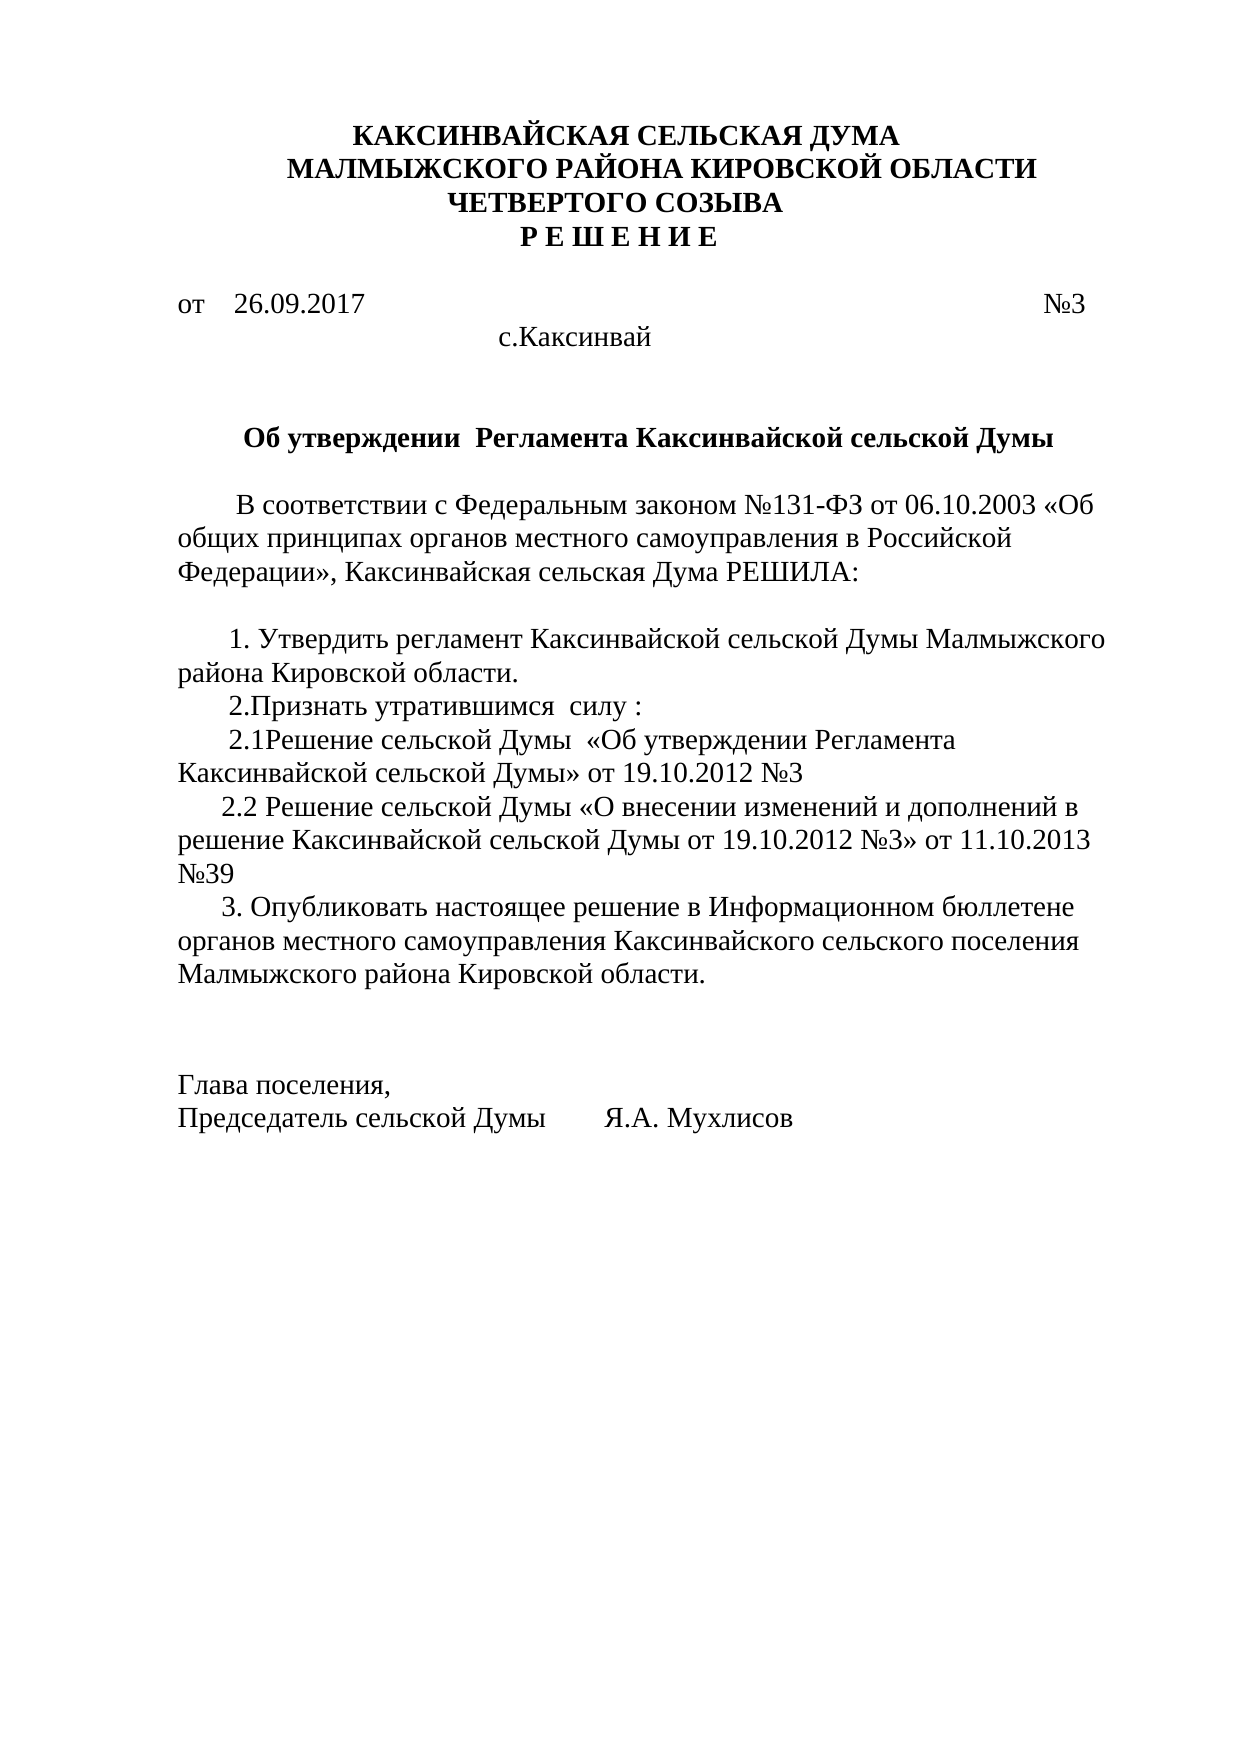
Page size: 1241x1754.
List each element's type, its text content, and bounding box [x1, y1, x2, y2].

text КАКСИНВАЙСКАЯ СЕЛЬСКАЯ ДУМА [177, 118, 1152, 152]
text с.Каксинвай [177, 319, 1152, 353]
text от 26.09.2017 №3 [177, 286, 1152, 319]
text Глава поселения, [177, 1067, 1152, 1100]
text 2.2 Решение сельской Думы «О внесении изменений и дополнений в решение Каксинвайской сельской Думы от 19.10.2012 №3» от 11.10.2013 №39 [177, 789, 1152, 889]
text В соответствии с Федеральным законом №131-ФЗ от 06.10.2003 «Об общих принципах органов местного самоуправления в Российской Федерации», Каксинвайская сельская Дума РЕШИЛА: [177, 487, 1152, 588]
text 2.Признать утратившимся силу : [177, 688, 1152, 722]
text Об утверждении Регламента Каксинвайской сельской Думы [177, 420, 1152, 453]
text Председатель сельской Думы Я.А. Мухлисов [177, 1100, 1152, 1134]
text Р Е Ш Е Н И Е [177, 219, 1152, 252]
text 1. Утвердить регламент Каксинвайской сельской Думы Малмыжского района Кировской области. [177, 621, 1152, 688]
text МАЛМЫЖСКОГО РАЙОНА КИРОВСКОЙ ОБЛАСТИ [177, 152, 1152, 185]
text 2.1Решение сельской Думы «Об утверждении Регламента Каксинвайской сельской Думы» от 19.10.2012 №3 [177, 722, 1152, 789]
text 3. Опубликовать настоящее решение в Информационном бюллетене органов местного самоуправления Каксинвайского сельского поселения Малмыжского района Кировской области. [177, 889, 1152, 990]
text ЧЕТВЕРТОГО СОЗЫВА [177, 185, 1152, 219]
